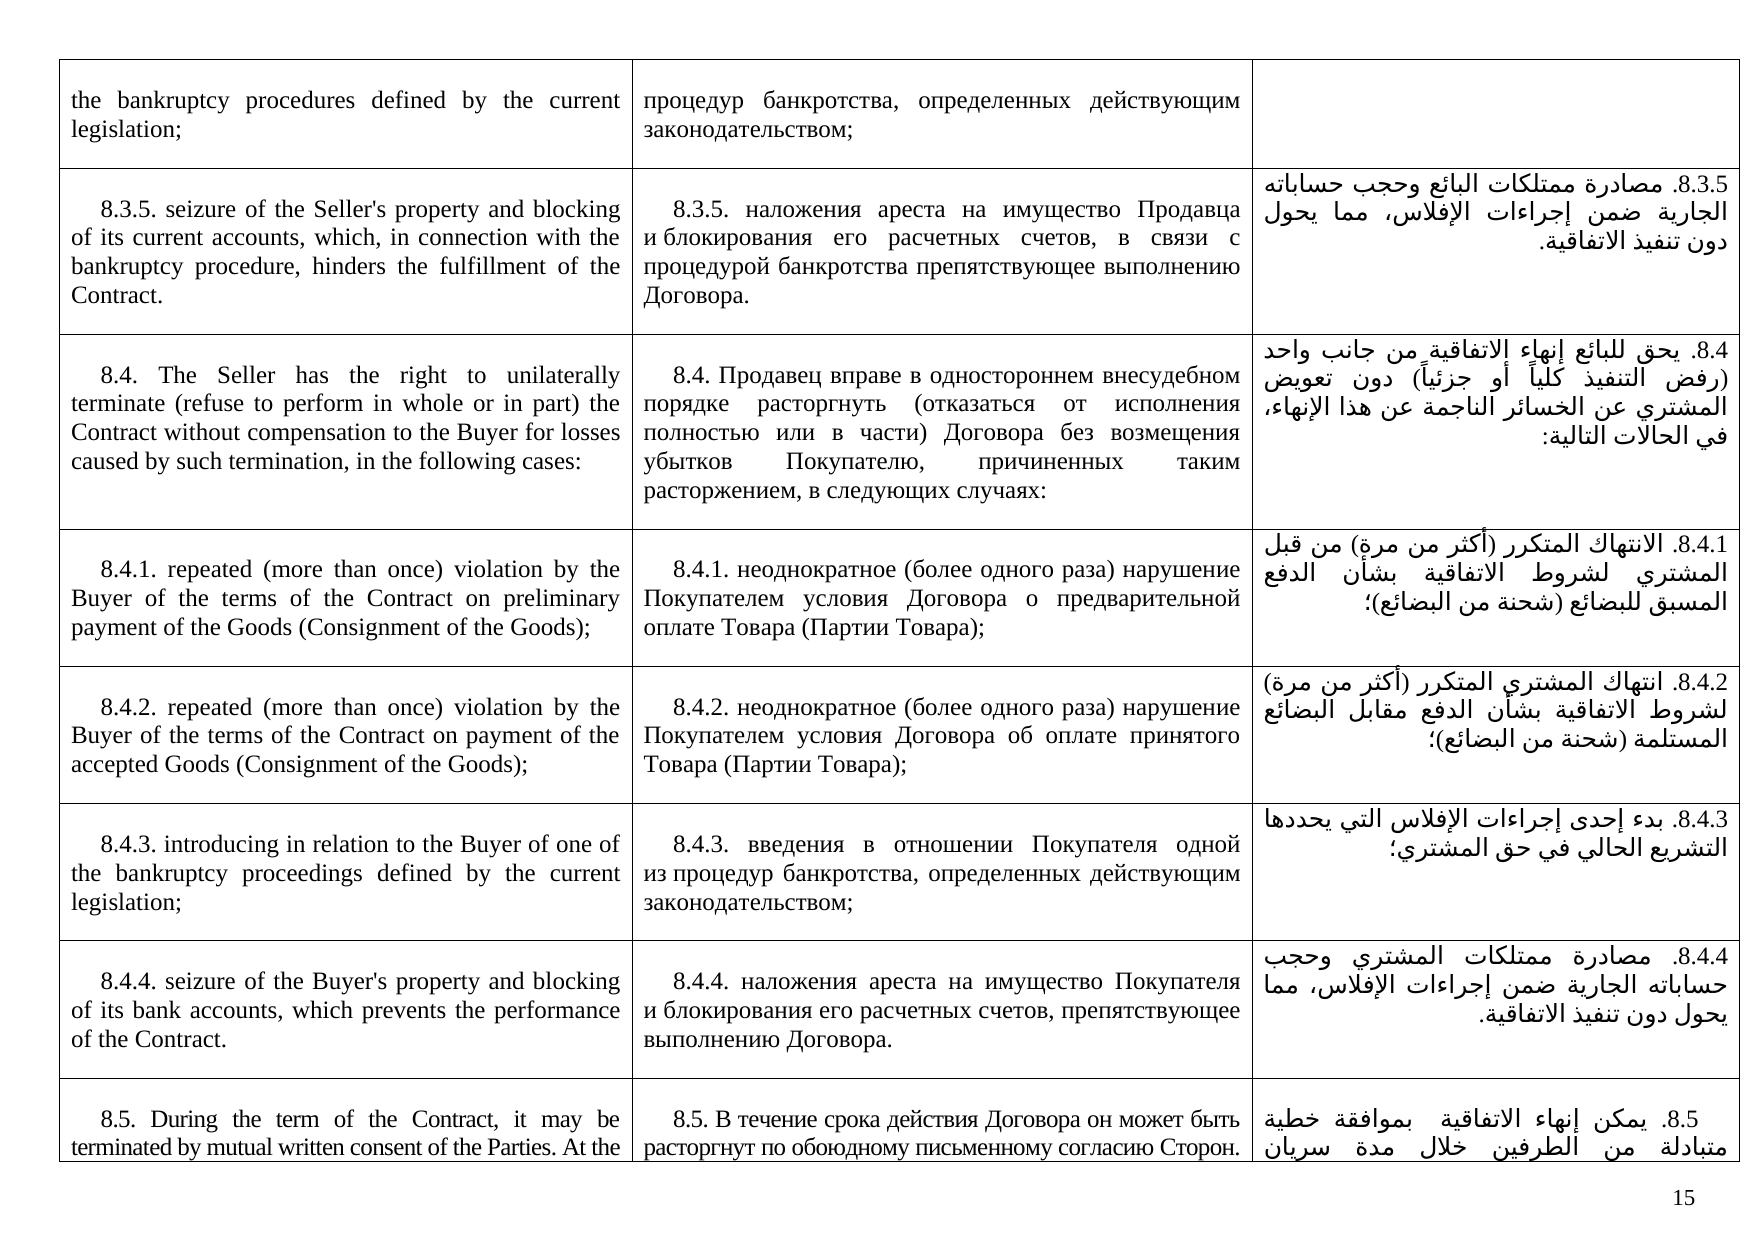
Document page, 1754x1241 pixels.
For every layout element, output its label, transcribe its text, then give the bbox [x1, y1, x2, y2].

table_cell 8.4.4. наложения ареста на имущество Покупателя и блокирования его расчетных счетов, препятствующее выполнению Договора. [633, 941, 1252, 1078]
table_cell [633, 1079, 1252, 1161]
table_cell 8.4.4. seizure of the Buyer's property and blocking of its bank accounts, which prevents the performance of the Contract. [60, 941, 632, 1078]
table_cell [60, 60, 632, 168]
table_cell 8.3.5. наложения ареста на имущество Продавца и блокирования его расчетных счетов, в связи с процедурой банкротства препятствующее выполнению Договора. [633, 169, 1252, 334]
table_cell 8.4.1. repeated (more than once) violation by the Buyer of the terms of the Contract on preliminary payment of the Goods (Consignment of the Goods); [60, 530, 632, 666]
table_cell 8.3.5. seizure of the Seller's property and blocking of its current accounts, which, in connection with the bankruptcy procedure, hinders the fulfillment of the Contract. [60, 169, 632, 334]
table_cell 8.4.2. неоднократное (более одного раза) нарушение Покупателем условия Договора об оплате принятого Товара (Партии Товара); [633, 667, 1252, 803]
table_cell 8.4.3. introducing in relation to the Buyer of one of the bankruptcy proceedings defined by the current legislation; [60, 804, 632, 940]
table_cell 8.4.1. неоднократное (более одного раза) нарушение Покупателем условия Договора о предварительной оплате Товара (Партии Товара); [633, 530, 1252, 666]
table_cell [1253, 60, 1739, 168]
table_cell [60, 1079, 632, 1161]
table_cell 8.4.3. بدء إحدى إجراءات الإفلاس التي يحددها التشريع الحالي في حق المشتري؛ [1253, 804, 1739, 940]
table_cell 8.4.3. введения в отношении Покупателя одной из процедур банкротства, определенных действующим законодательством; [633, 804, 1252, 940]
table_cell 8.4.2. انتهاك المشتري المتكرر (أكثر من مرة) لشروط الاتفاقية بشأن الدفع مقابل البضائع المستلمة (شحنة من البضائع)؛ [1253, 667, 1739, 803]
table_cell 8.4.4. مصادرة ممتلكات المشتري وحجب حساباته الجارية ضمن إجراءات الإفلاس، مما يحول دون تنفيذ الاتفاقية. [1253, 941, 1739, 1078]
table_cell 8.4.1. الانتهاك المتكرر (أكثر من مرة) من قبل المشتري لشروط الاتفاقية بشأن الدفع المسبق للبضائع (شحنة من البضائع)؛ [1253, 530, 1739, 666]
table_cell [1253, 1079, 1739, 1161]
table_cell 8.4.2. repeated (more than once) violation by the Buyer of the terms of the Contract on payment of the accepted Goods (Consignment of the Goods); [60, 667, 632, 803]
table_cell 8.4. The Seller has the right to unilaterally terminate (refuse to perform in whole or in part) the Contract without compensation to the Buyer for losses caused by such termination, in the following cases: [60, 335, 632, 528]
table_cell 8.3.5. مصادرة ممتلكات البائع وحجب حساباته الجارية ضمن إجراءات الإفلاس، مما يحول دون تنفيذ الاتفاقية. [1253, 169, 1739, 334]
table_cell 8.4. يحق للبائع إنهاء الاتفاقية من جانب واحد (رفض التنفيذ كلياً أو جزئياً) دون تعويض المشتري عن الخسائر الناجمة عن هذا الإنهاء، في الحالات التالية: [1253, 335, 1739, 528]
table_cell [633, 60, 1252, 168]
table_cell 8.4. Продавец вправе в одностороннем внесудебном порядке расторгнуть (отказаться от исполнения полностью или в части) Договора без возмещения убытков Покупателю, причиненных таким расторжением, в следующих случаях: [633, 335, 1252, 528]
